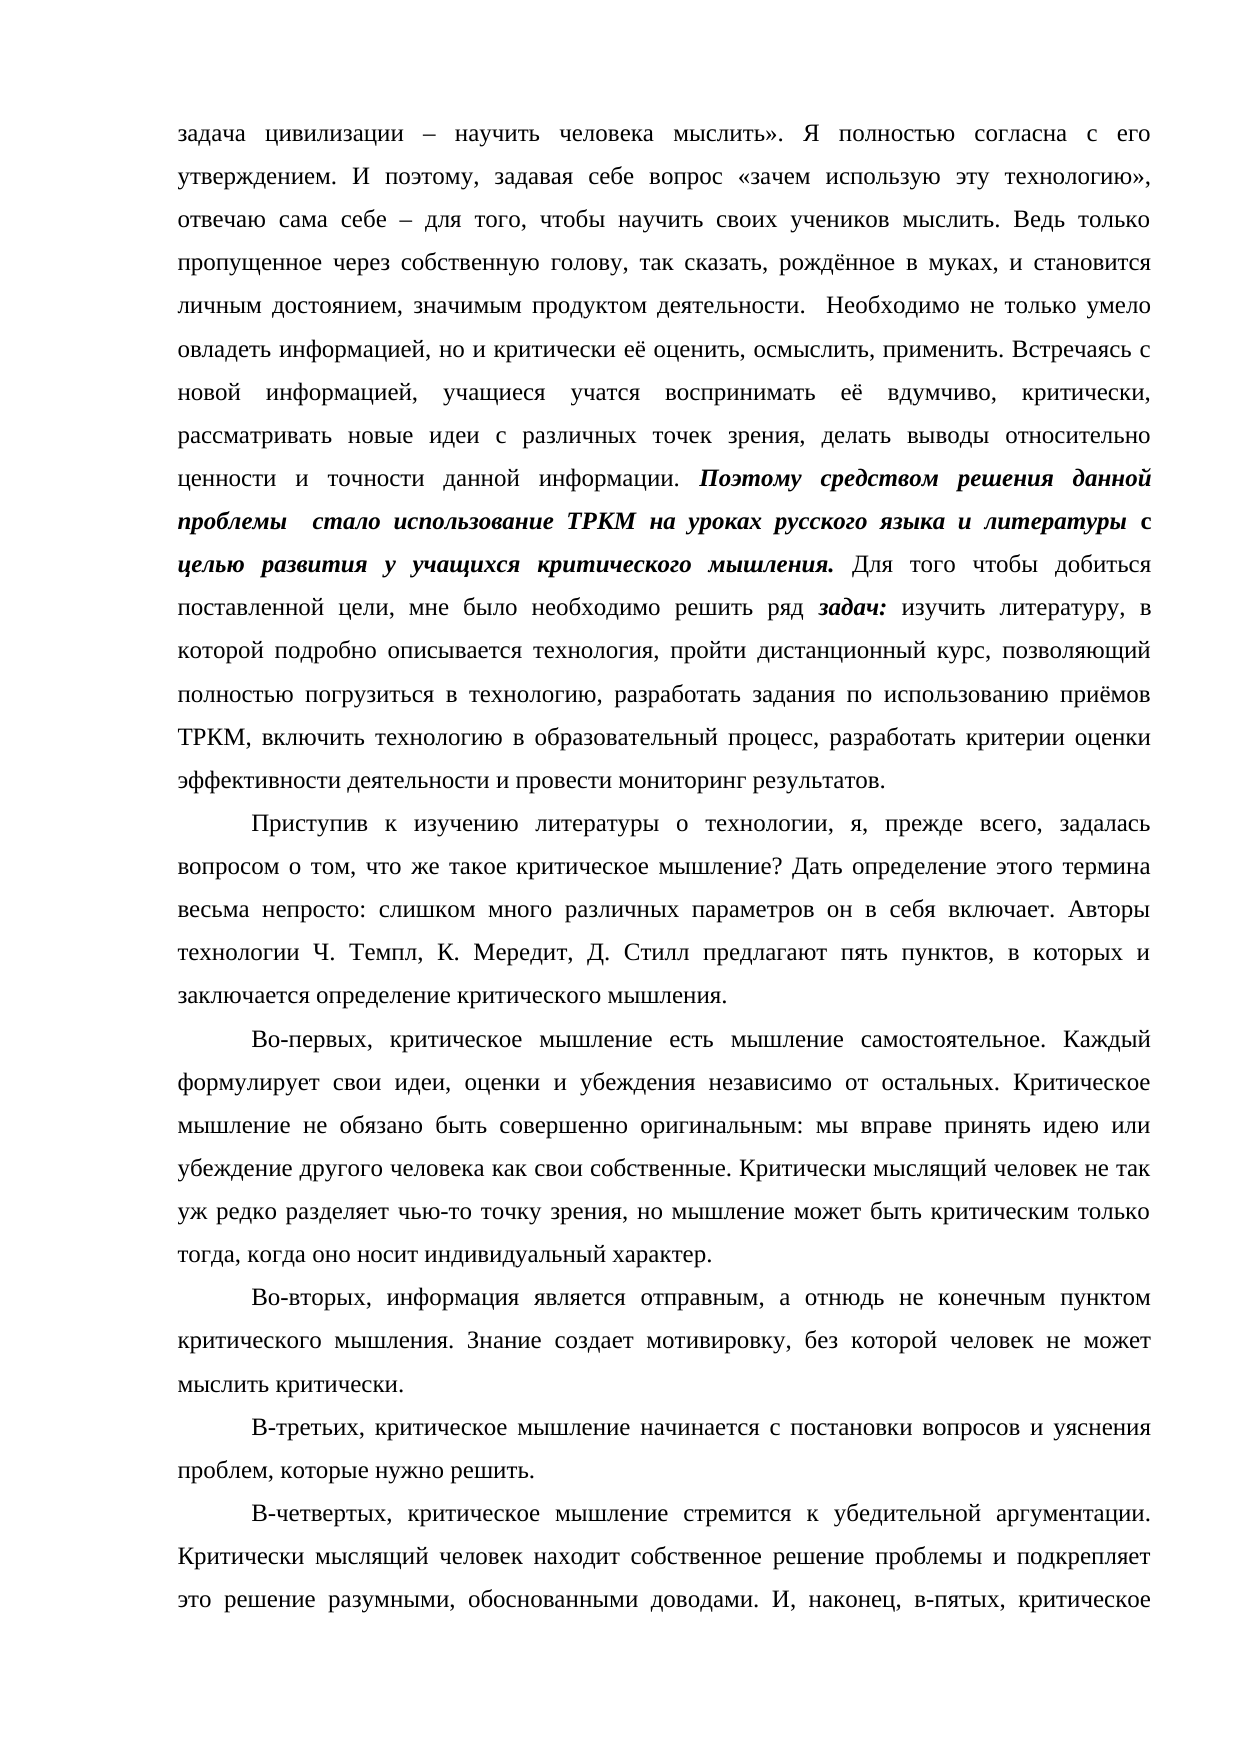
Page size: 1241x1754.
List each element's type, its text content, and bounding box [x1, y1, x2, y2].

text В-третьих, критическое мышление начинается с постановки вопросов и уяснения проблем, которые нужно решить. [177, 1412, 1152, 1484]
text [177, 118, 1152, 794]
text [177, 1498, 1152, 1613]
text Приступив к изучению литературы о технологии, я, прежде всего, задалась вопросом о том, что же такое критическое мышление? Дать определение этого термина весьма непросто: слишком много различных параметров он в себя включает. Авторы технологии Ч. Темпл, К. Мередит, Д. Стилл предлагают пять пунктов, в которых и заключается определение критического мышления. [177, 808, 1152, 1009]
text Во-вторых, информация является отправным, а отнюдь не конечным пунктом критического мышления. Знание создает мотивировку, без которой человек не может мыслить критически. [177, 1282, 1152, 1397]
text Во-первых, критическое мышление есть мышление самостоятельное. Каждый формулирует свои идеи, оценки и убеждения независимо от остальных. Критическое мышление не обязано быть совершенно оригинальным: мы вправе принять идею или убеждение другого человека как свои собственные. Критически мыслящий человек не так уж редко разделяет чью-то точку зрения, но мышление может быть критическим только тогда, когда оно носит индивидуальный характер. [177, 1024, 1152, 1268]
